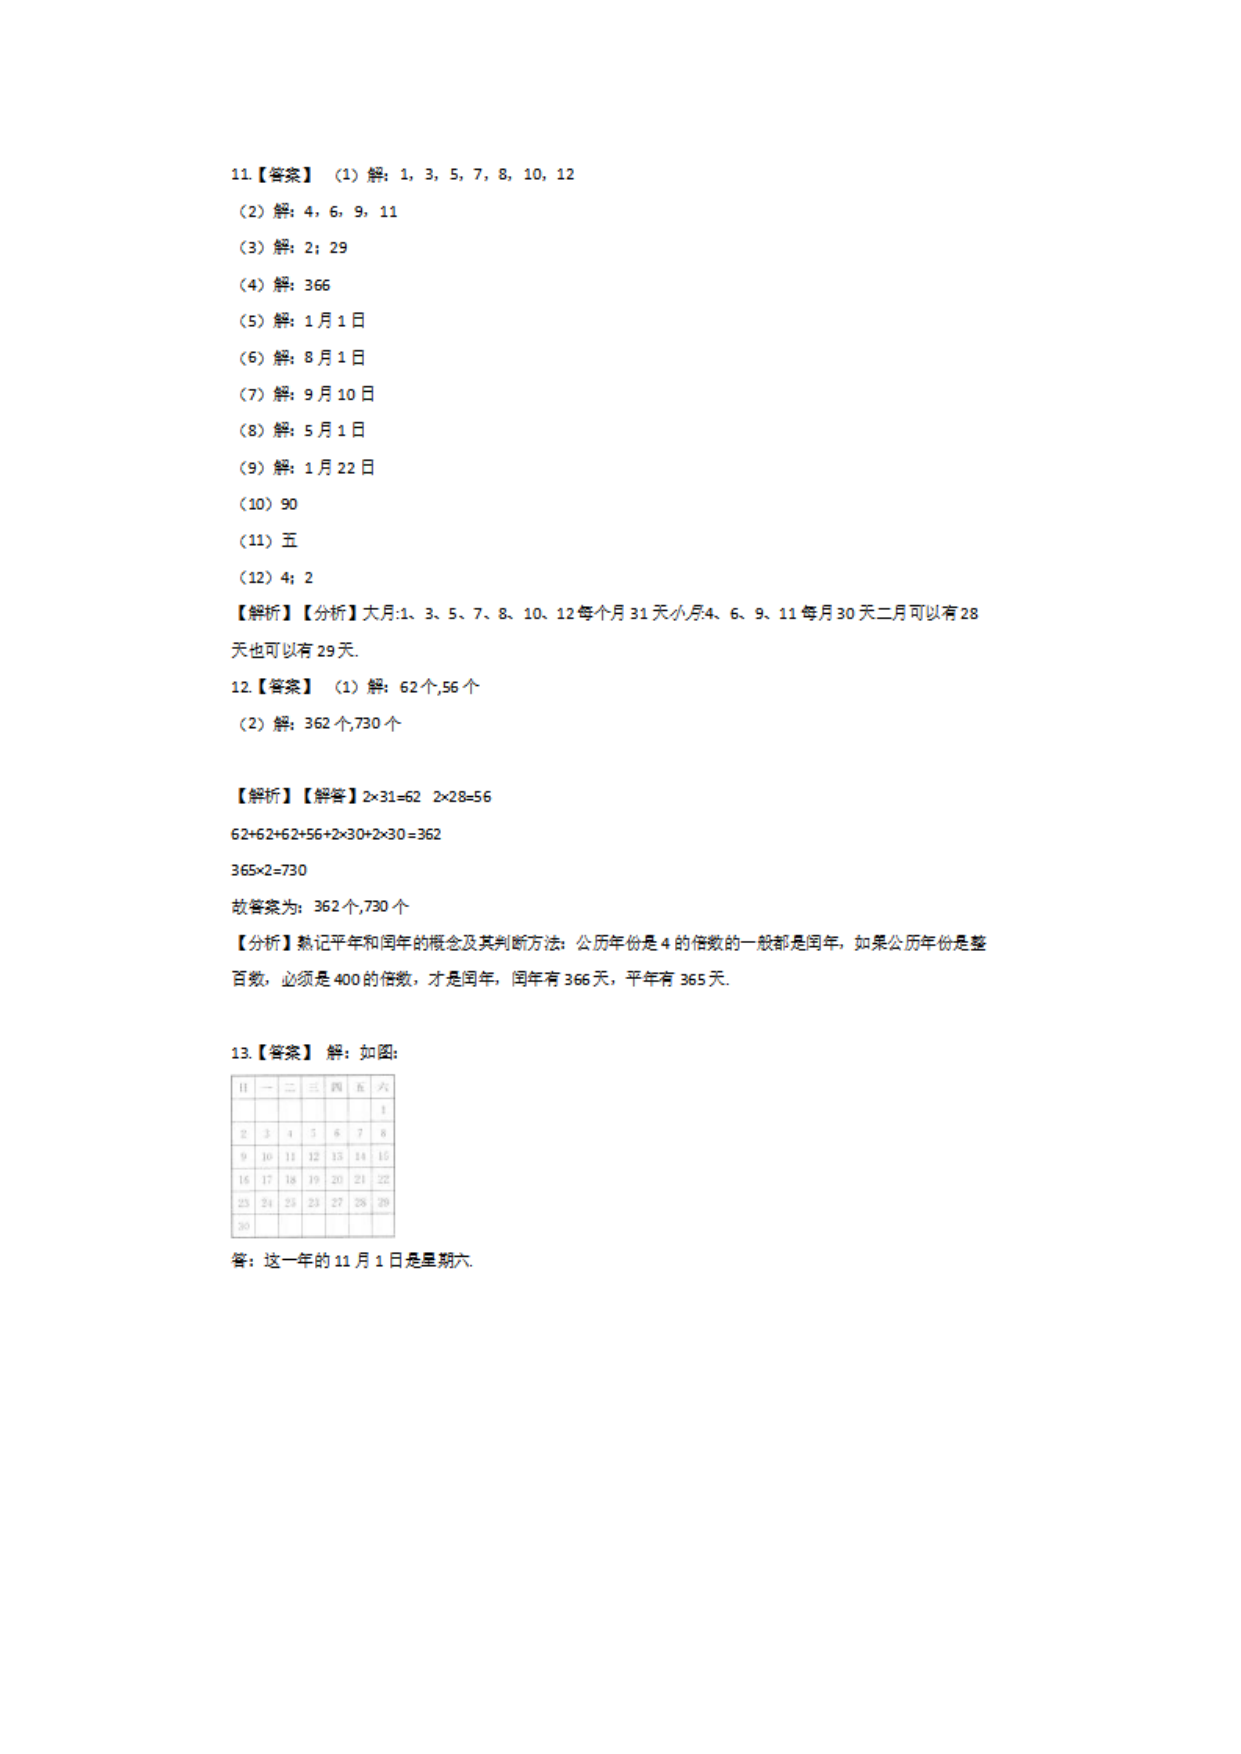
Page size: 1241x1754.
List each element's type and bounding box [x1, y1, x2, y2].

picture [206, 162, 1034, 1284]
